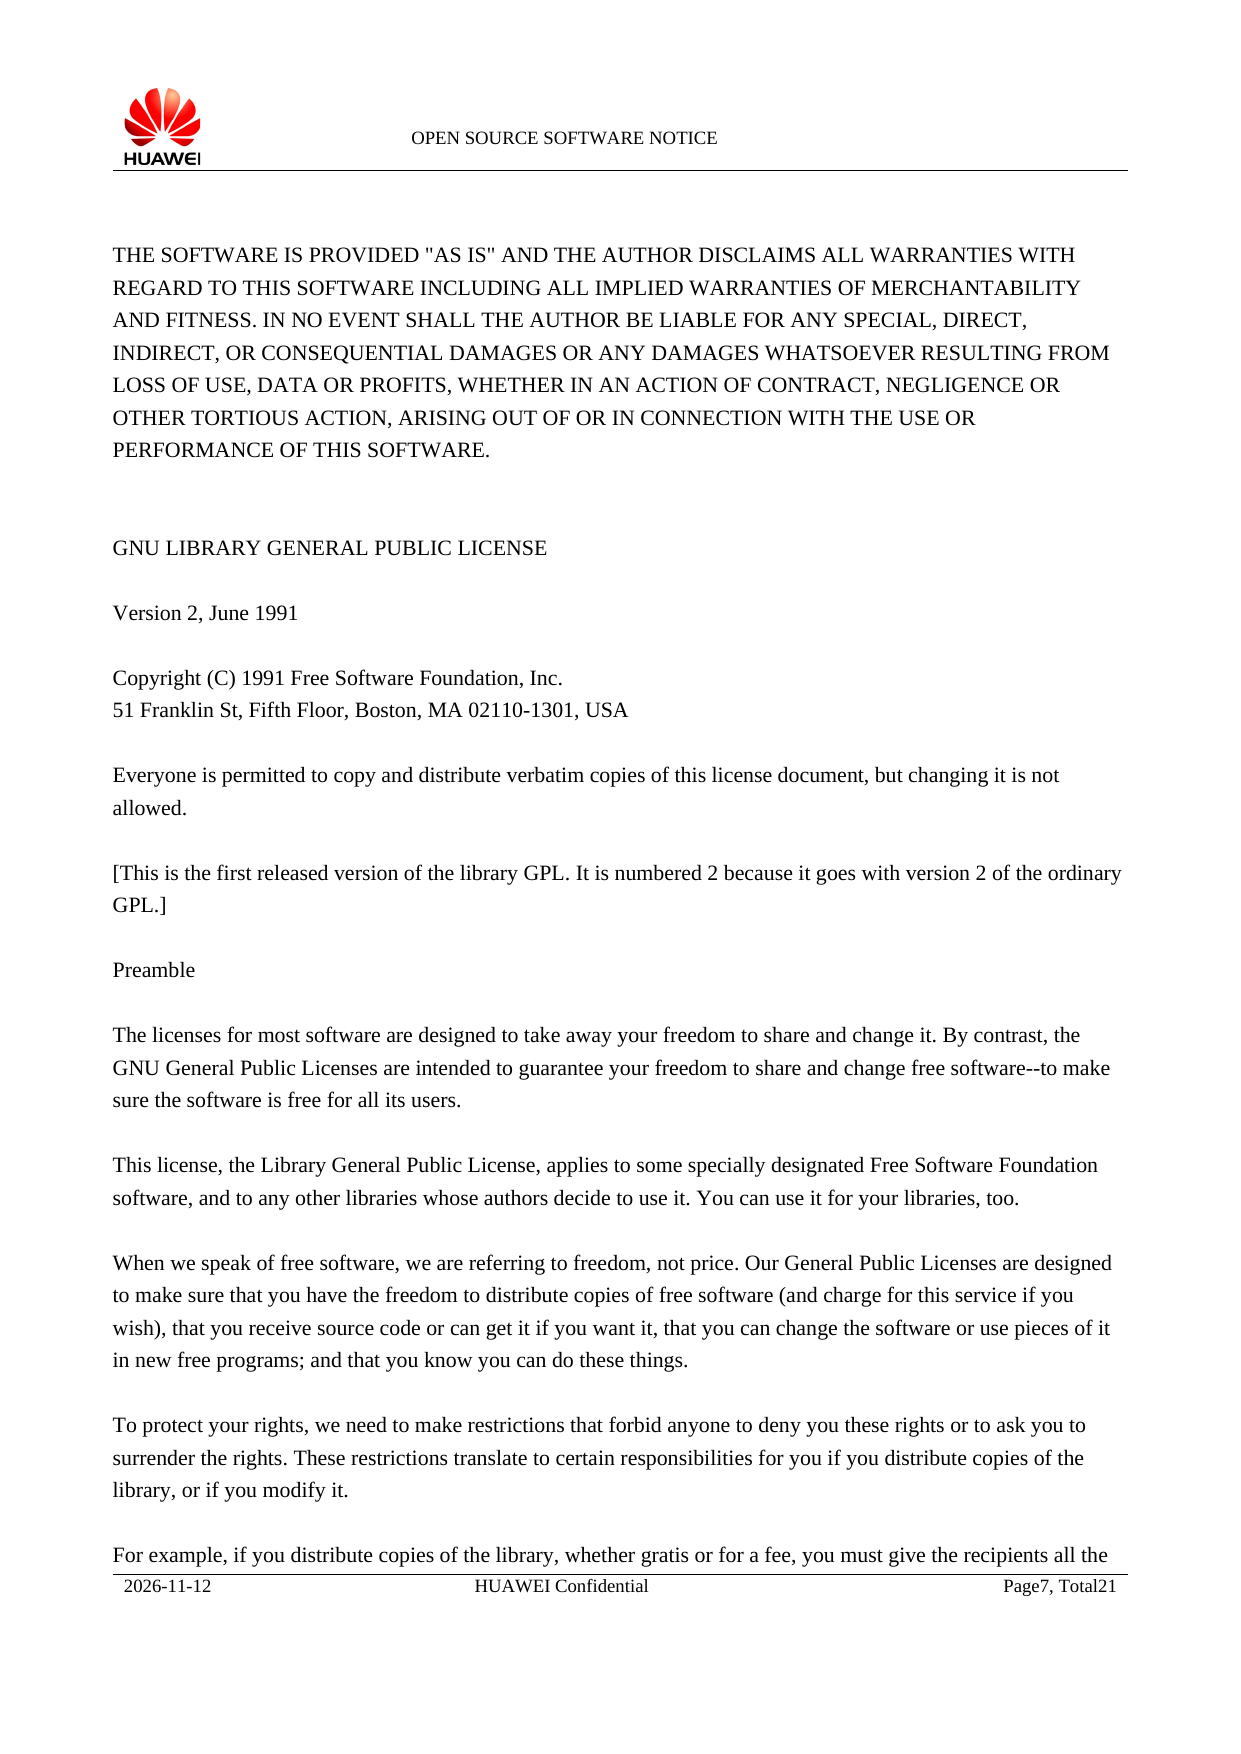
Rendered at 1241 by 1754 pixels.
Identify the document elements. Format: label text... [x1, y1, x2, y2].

picture [124, 88, 201, 165]
